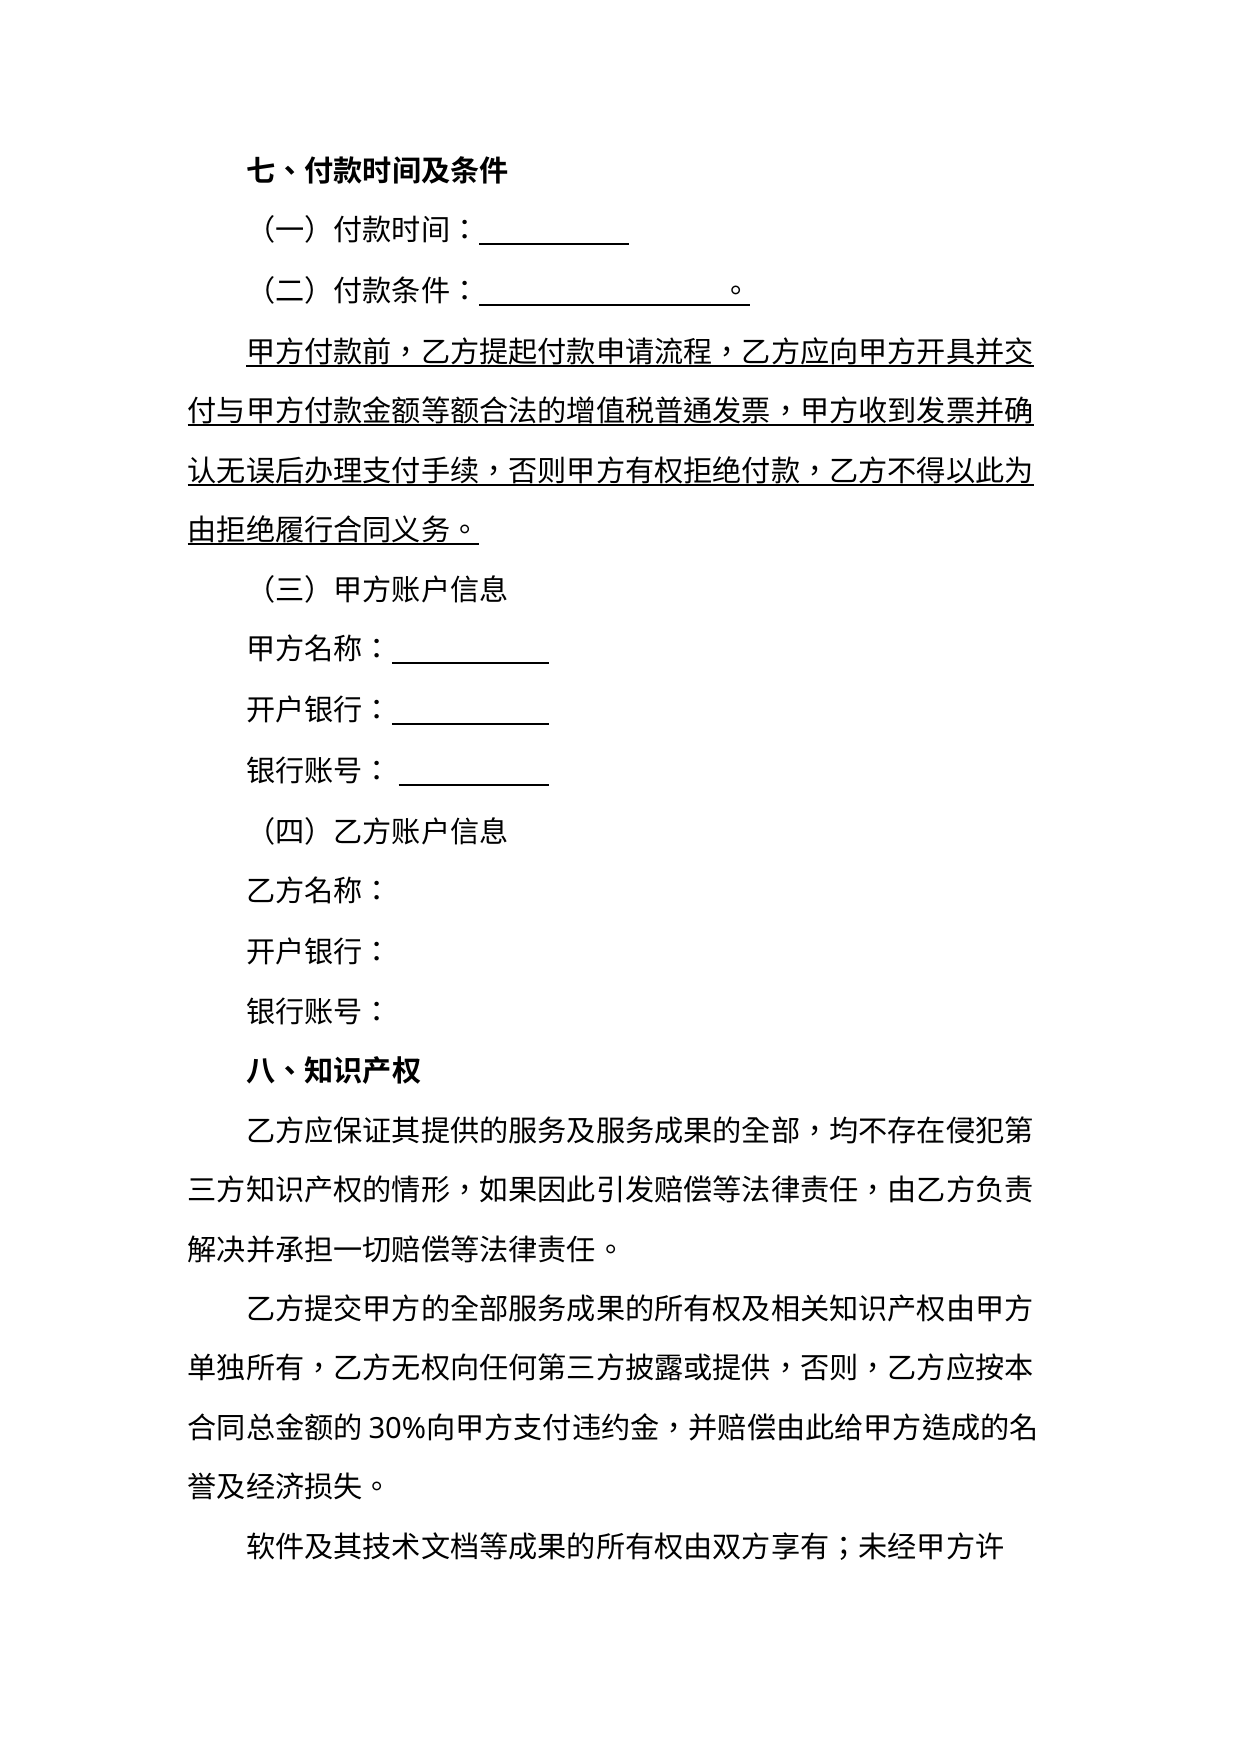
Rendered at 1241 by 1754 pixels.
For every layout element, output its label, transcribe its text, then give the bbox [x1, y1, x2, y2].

text 甲方名称： [187, 628, 1053, 668]
text （二）付款条件： 。 [187, 270, 1053, 310]
text （四）乙方账户信息 [187, 811, 1053, 851]
text 开户银行： [187, 931, 1053, 971]
text 银行账号： [187, 750, 1053, 790]
text 乙方提交甲方的全部服务成果的所有权及相关知识产权由甲方单独所有，乙方无权向任何第三方披露或提供，否则，乙方应按本合同总金额的30%向甲方支付违约金，并赔偿由此给甲方造成的名誉及经济损失。 [187, 1288, 1053, 1506]
text 乙方名称： [187, 871, 1053, 910]
text 银行账号： [187, 991, 1053, 1031]
text 开户银行： [187, 689, 1053, 729]
text 甲方付款前，乙方提起付款申请流程，乙方应向甲方开具并交付与甲方付款金额等额合法的增值税普通发票，甲方收到发票并确认无误后办理支付手续，否则甲方有权拒绝付款，乙方不得以此为由拒绝履行合同义务。 [187, 331, 1053, 549]
text （三）甲方账户信息 [187, 569, 1053, 609]
text 乙方应保证其提供的服务及服务成果的全部，均不存在侵犯第三方知识产权的情形，如果因此引发赔偿等法律责任，由乙方负责解决并承担一切赔偿等法律责任。 [187, 1110, 1053, 1268]
text 七、付款时间及条件 [187, 150, 1053, 190]
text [187, 1526, 1053, 1566]
text （一）付款时间： [187, 209, 1053, 249]
text 八、知识产权 [187, 1050, 1053, 1090]
